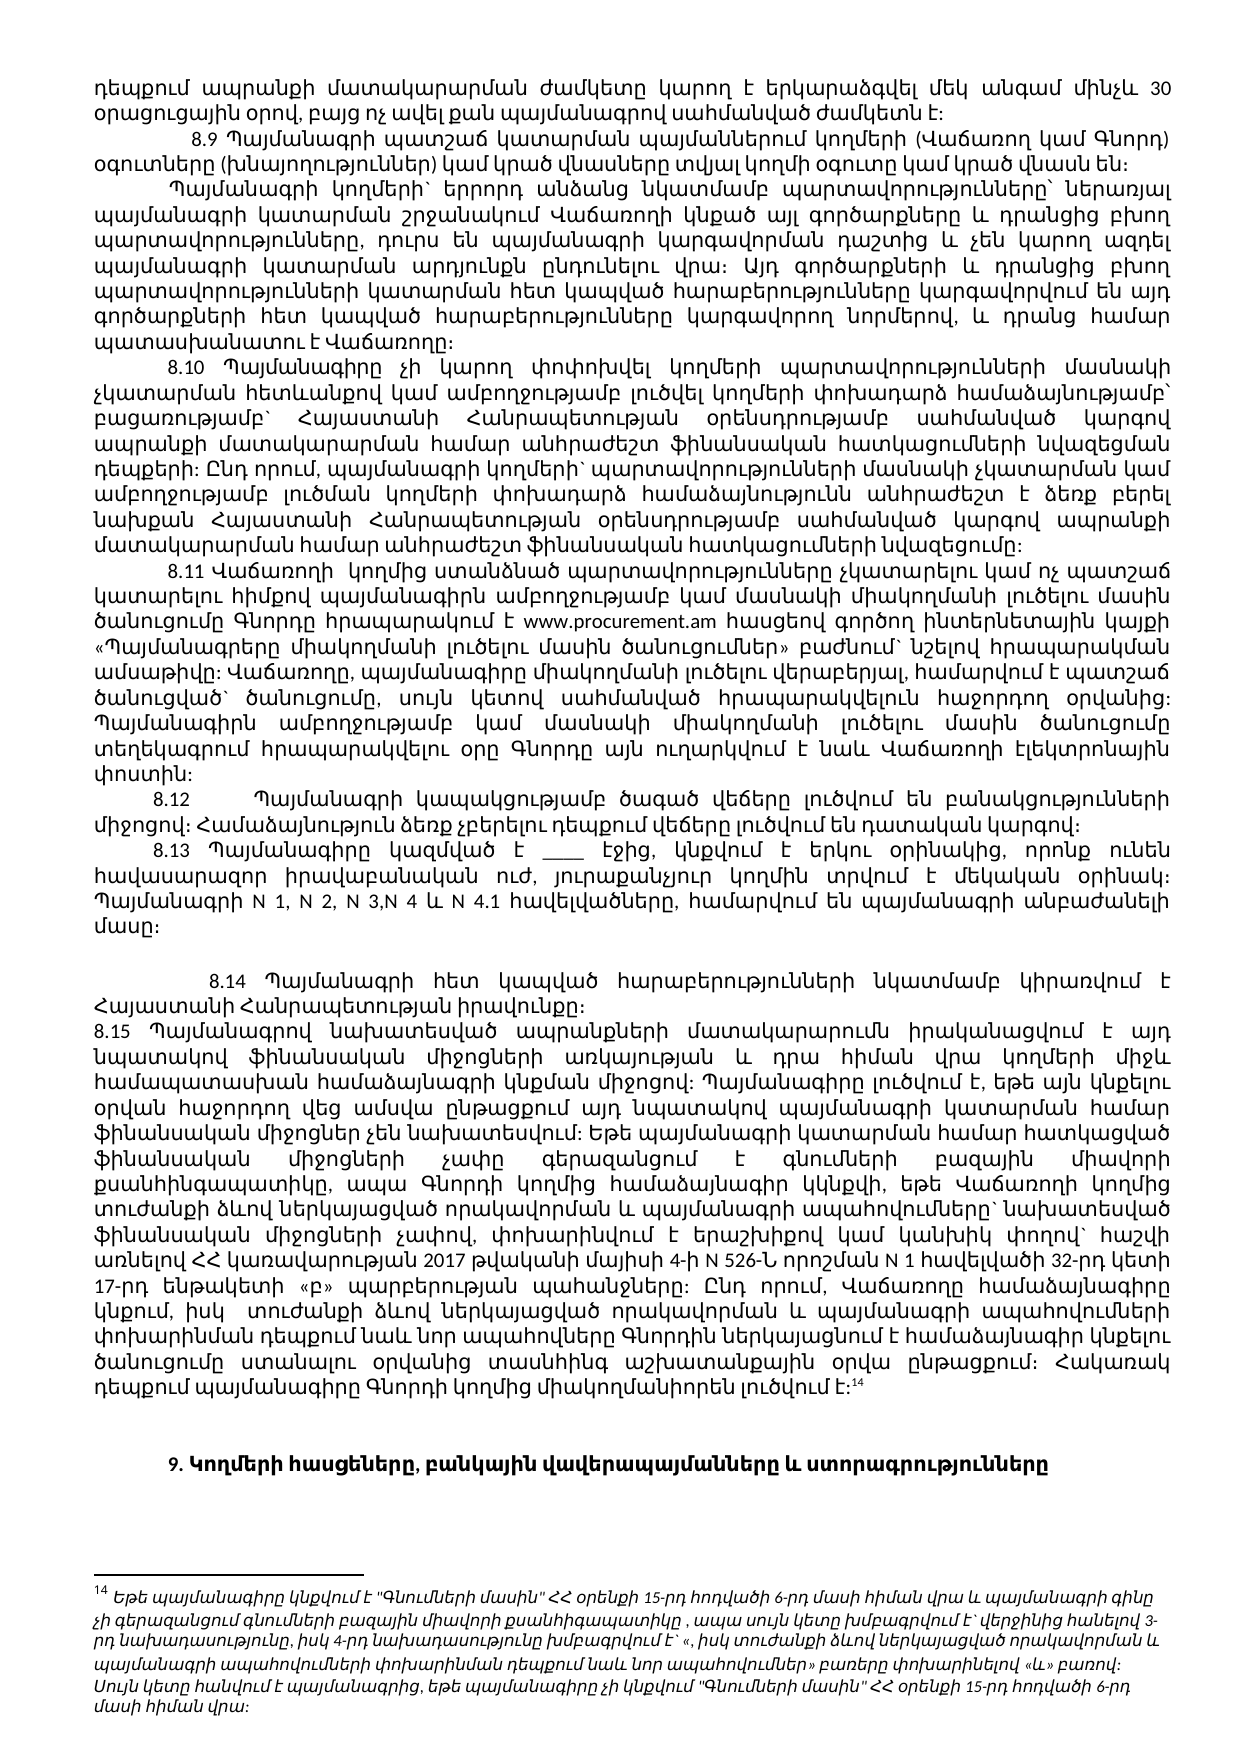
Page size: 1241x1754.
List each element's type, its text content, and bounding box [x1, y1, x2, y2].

text 8.11 Վաճառողի կողմից ստանձնած պարտավորությունները չկատարելու կամ ոչ պատշաճ կատարելու հիմքով պայմանագիրն ամբողջությամբ կամ մասնակի միակողմանի լուծելու մասին ծանուցումը Գնորդը հրապարակում է www.procurement.am հասցեով գործող ինտերնետային կայքի «Պայմանագրերը միակողմանի լուծելու մասին ծանուցումներ» բաժնում` նշելով հրապարակման ամսաթիվը: Վաճառողը, պայմանագիրը միակողմանի լուծելու վերաբերյալ, համարվում է պատշաճ ծանուցված` ծանուցումը, սույն կետով սահմանված հրապարակվելուն հաջորդող օրվանից: Պայմանագիրն ամբողջությամբ կամ մասնակի միակողմանի լուծելու մասին ծանուցումը տեղեկագրում հրապարակվելու օրը Գնորդը այն ուղարկվում է նաև Վաճառողի էլեկտրոնային փոստին: [94, 558, 1171, 787]
text 8.15 Պայմանագրով նախատեսված ապրանքների մատակարարումն իրականացվում է այդ նպատակով ֆինանսական միջոցների առկայության և դրա հիման վրա կողմերի միջև համապատասխան համաձայնագրի կնքման միջոցով: Պայմանագիրը լուծվում է, եթե այն կնքելու օրվան հաջորդող վեց ամսվա ընթացքում այդ նպատակով պայմանագրի կատարման համար ֆինանսական միջոցներ չեն նախատեսվում: Եթե պայմանագրի կատարման համար հատկացված ֆինանսական միջոցների չափը գերազանցում է գնումների բազային միավորի քսանհինգապատիկը, ապա Գնորդի կողմից համաձայնագիր կկնքվի, եթե Վաճառողի կողմից տուժանքի ձևով ներկայացված որակավորման և պայմանագրի ապահովումները` նախատեսված ֆինանսական միջոցների չափով, փոխարինվում է երաշխիքով կամ կանխիկ փողով` հաշվի առնելով ՀՀ կառավարության 2017 թվականի մայիսի 4-ի N 526-Ն որոշման N 1 հավելվածի 32-րդ կետի 17-րդ ենթակետի «բ» պարբերության պահանջները: Ընդ որում, Վաճառողը համաձայնագիրը կնքում, իսկ տուժանքի ձևով ներկայացված որակավորման և պայմանագրի ապահովումների փոխարինման դեպքում նաև նոր ապահովները Գնորդին ներկայացնում է համաձայնագիր կնքելու ծանուցումը ստանալու օրվանից տասնհինգ աշխատանքային օրվա ընթացքում։ Հակառակ դեպքում պայմանագիրը Գնորդի կողմից միակողմանիորեն լուծվում է: [94, 1019, 1171, 1400]
text 8.12 Պայմանագրի կապակցությամբ ծագած վեճերը լուծվում են բանակցությունների միջոցով։ Համաձայնություն ձեռք չբերելու դեպքում վեճերը լուծվում են դատական կարգով։ [94, 787, 1171, 837]
text Պայմանագրի կողմերի` երրորդ անձանց նկատմամբ պարտավորությունները՝ ներառյալ պայմանագրի կատարման շրջանակում Վաճառողի կնքած այլ գործարքները և դրանցից բխող պարտավորությունները, դուրս են պայմանագրի կարգավորման դաշտից և չեն կարող ազդել պայմանագրի կատարման արդյունքն ընդունելու վրա։ Այդ գործարքների և դրանցից բխող պարտավորությունների կատարման հետ կապված հարաբերությունները կարգավորվում են այդ գործարքների հետ կապված հարաբերությունները կարգավորող նորմերով, և դրանց համար պատասխանատու է Վաճառողը։ [94, 177, 1171, 354]
text 8.10 Պայմանագիրը չի կարող փոփոխվել կողմերի պարտավորությունների մասնակի չկատարման հետևանքով կամ ամբողջությամբ լուծվել կողմերի փոխադարձ համաձայնությամբ՝ բացառությամբ` Հայաստանի Հանրապետության օրենսդրությամբ սահմանված կարգով ապրանքի մատակարարման համար անհրաժեշտ ֆինանսական հատկացումների նվազեցման դեպքերի: Ընդ որում, պայմանագրի կողմերի` պարտավորությունների մասնակի չկատարման կամ ամբողջությամբ լուծման կողմերի փոխադարձ համաձայնությունն անհրաժեշտ է ձեռք բերել նախքան Հայաստանի Հանրապետության օրենսդրությամբ սահմանված կարգով ապրանքի մատակարարման համար անհրաժեշտ ֆինանսական հատկացումների նվազեցումը: [94, 354, 1171, 558]
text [94, 75, 1171, 126]
text 8.9 Պայմանագրի պատշաճ կատարման պայմաններում կողմերի (Վաճառող կամ Գնորդ) օգուտները (խնայողություններ) կամ կրած վնասները տվյալ կողմի օգուտը կամ կրած վնասն են։ [94, 126, 1171, 177]
text 8.13 Պայմանագիրը կազմված է ____ էջից, կնքվում է երկու օրինակից, որոնք ունեն հավասարազոր իրավաբանական ուժ, յուրաքանչյուր կողմին տրվում է մեկական օրինակ։ Պայմանագրի N 1, N 2, N 3,N 4 և N 4.1 հավելվածները, համարվում են պայմանագրի անբաժանելի մասը։ [94, 837, 1171, 939]
text 8.14 Պայմանագրի հետ կապված հարաբերությունների նկատմամբ կիրառվում է Հայաստանի Հանրապետության իրավունքը։ [94, 968, 1171, 1019]
text 9. Կողմերի հասցեները, բանկային վավերապայմանները և ստորագրությունները [94, 1451, 1171, 1476]
